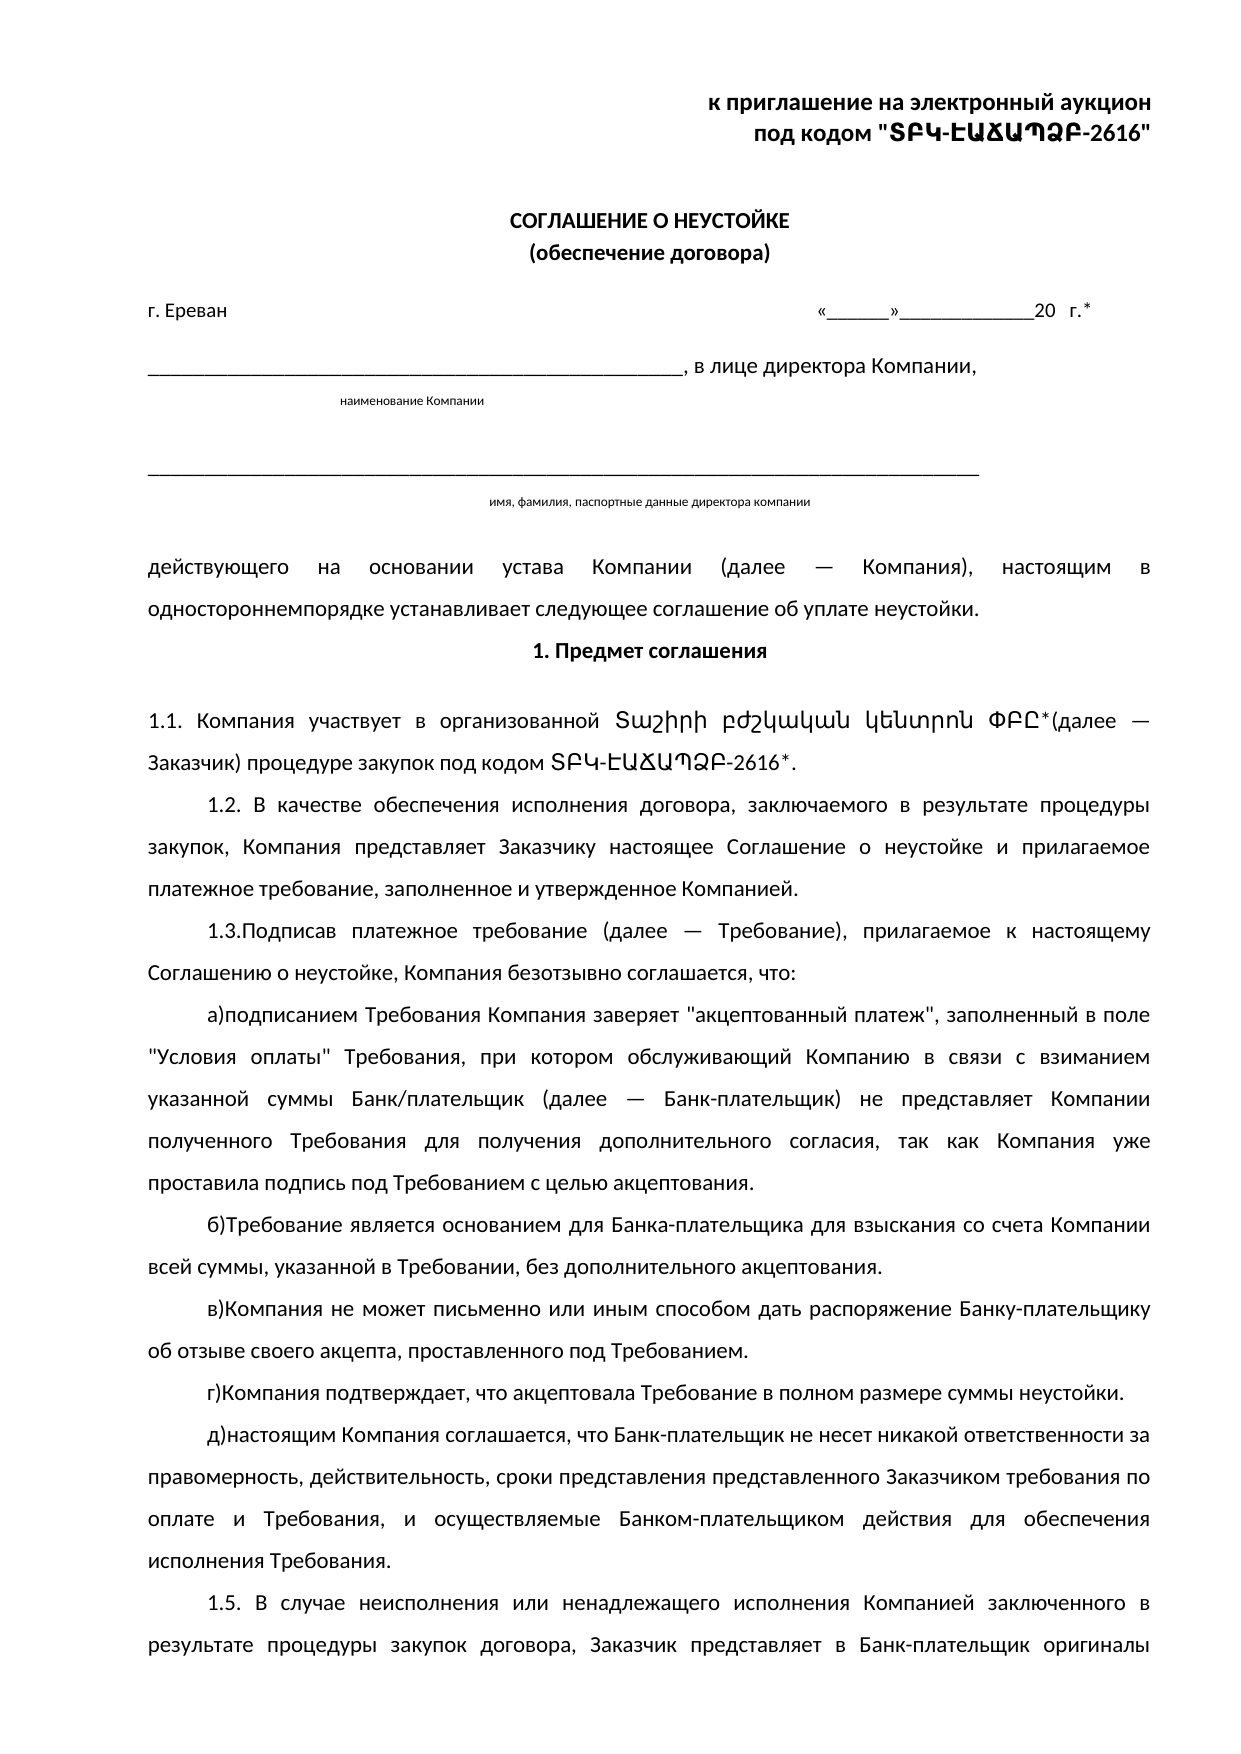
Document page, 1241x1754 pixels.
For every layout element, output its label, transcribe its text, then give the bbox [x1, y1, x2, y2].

text наименование Компании [340, 393, 1152, 421]
table_header г. Ереван [136, 297, 635, 351]
text к приглашение на электронный аукцион [177, 86, 1152, 117]
text в)Компания не может письменно или иным способом дать распоряжение Банку-плательщику об отзыве своего акцепта, проставленного под Требованием. [148, 1294, 1152, 1364]
text _________________________________________________________________________ [148, 452, 1152, 480]
text б)Требование является основанием для Банка-плательщика для взыскания со счета Компании всей суммы, указанной в Требовании, без дополнительного акцептования. [148, 1210, 1152, 1280]
text а)подписанием Требования Компания заверяет "акцептованный платеж", заполненный в поле "Условия оплаты" Требования, при котором обслуживающий Компанию в связи с взиманием указанной суммы Банк/плательщик (далее — Банк-плательщик) не представляет Компании полученного Требования для получения дополнительного согласия, так как Компания уже проставила подпись под Требованием с целью акцептования. [148, 1000, 1152, 1196]
text _______________________________________________, в лице директора Компании, [148, 351, 1152, 379]
text 1.1. Компания участвует в организованной Տաշիրի բժշկական կենտրոն ՓԲԸ*(далее — Заказчик) процедуре закупок под кодом ՏԲԿ-ԷԱՃԱՊՁԲ-2616*. [148, 706, 1152, 776]
text 1.3.Подписав платежное требование (далее — Требование), прилагаемое к настоящему Соглашению о неустойке, Компания безотзывно соглашается, что: [148, 916, 1152, 986]
text д)настоящим Компания соглашается, что Банк-плательщик не несет никакой ответственности за правомерность, действительность, сроки представления представленного Заказчиком требования по оплате и Требования, и осуществляемые Банком-плательщиком действия для обеспечения исполнения Требования. [148, 1420, 1152, 1574]
table_header «______»_____________20 г.* [635, 297, 1104, 351]
text 1.2. В качестве обеспечения исполнения договора, заключаемого в результате процедуры закупок, Компания представляет Заказчику настоящее Соглашение о неустойке и прилагаемое платежное требование, заполненное и утвержденное Компанией. [148, 790, 1152, 902]
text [148, 1588, 1152, 1658]
text под кодом "ՏԲԿ-ԷԱՃԱՊՁԲ-2616" [148, 117, 1152, 147]
text имя, фамилия, паспортные данные директора компании [148, 494, 1152, 522]
text 1. Предмет соглашения [148, 636, 1152, 664]
text действующего на основании устава Компании (далее — Компания), настоящим в одностороннемпорядке устанавливает следующее соглашение об уплате неустойки. [148, 552, 1152, 622]
text (обеспечение договора) [148, 238, 1152, 266]
text г)Компания подтверждает, что акцептовала Требование в полном размере суммы неустойки. [148, 1378, 1152, 1406]
text СОГЛАШЕНИЕ О НЕУСТОЙКЕ [148, 206, 1152, 234]
